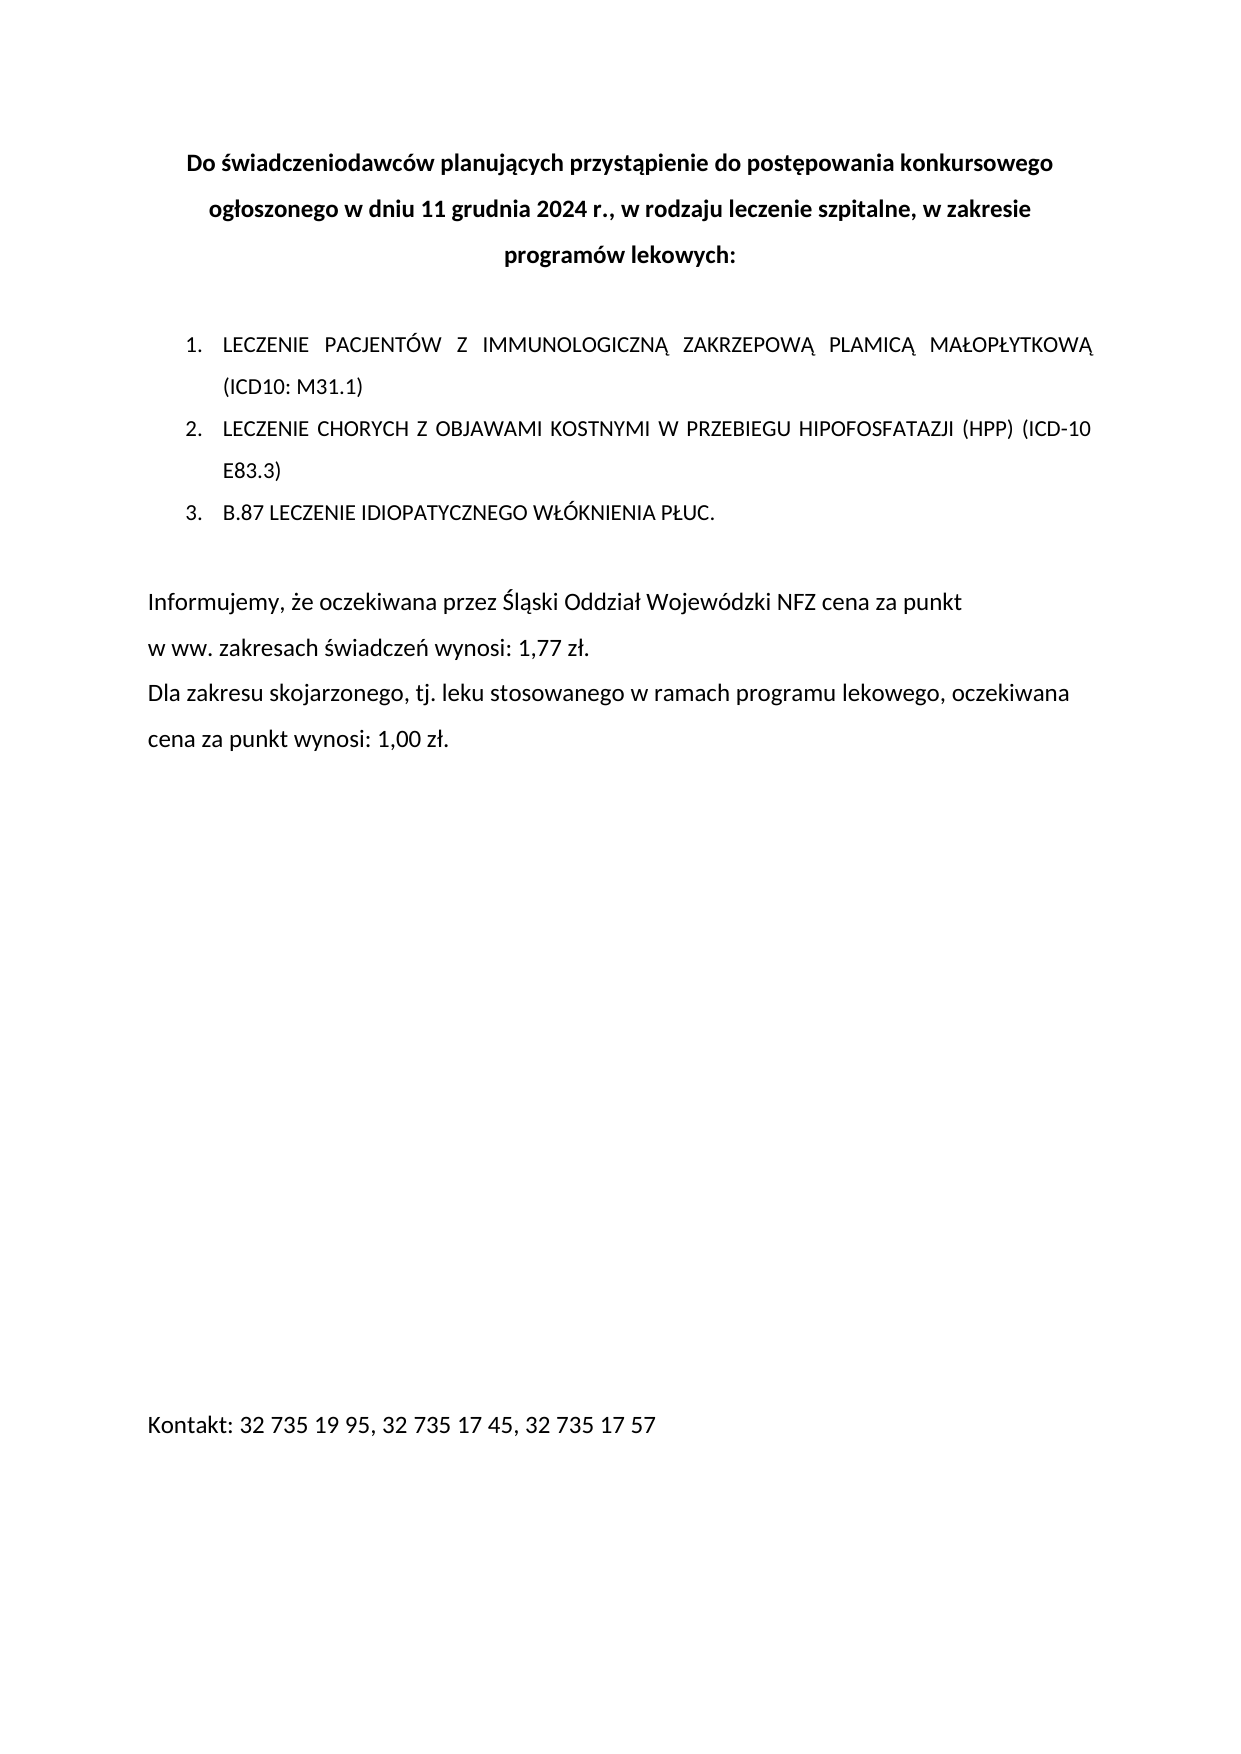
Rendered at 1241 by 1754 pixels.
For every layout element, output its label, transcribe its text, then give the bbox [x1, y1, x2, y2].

list B.87 LECZENIE IDIOPATYCZNEGO WŁÓKNIENIA PŁUC. [185, 498, 1093, 526]
list LECZENIE CHORYCH Z OBJAWAMI KOSTNYMI W PRZEBIEGU HIPOFOSFATAZJI (HPP) (ICD-10 E83.3) [185, 414, 1093, 484]
text Informujemy, że oczekiwana przez Śląski Oddział Wojewódzki NFZ cena za punkt w ww. zakresach świadczeń wynosi: 1,77 zł. [148, 586, 1093, 662]
text Do świadczeniodawców planujących przystąpienie do postępowania konkursowego ogłoszonego w dniu 11 grudnia 2024 r., w rodzaju leczenie szpitalne, w zakresie programów lekowych: [148, 148, 1093, 269]
list LECZENIE PACJENTÓW Z IMMUNOLOGICZNĄ ZAKRZEPOWĄ PLAMICĄ MAŁOPŁYTKOWĄ (ICD10: M31.1) [185, 331, 1093, 401]
text Dla zakresu skojarzonego, tj. leku stosowanego w ramach programu lekowego, oczekiwana cena za punkt wynosi: 1,00 zł. [148, 678, 1093, 754]
text Kontakt: 32 735 19 95, 32 735 17 45, 32 735 17 57 [148, 1409, 1093, 1440]
